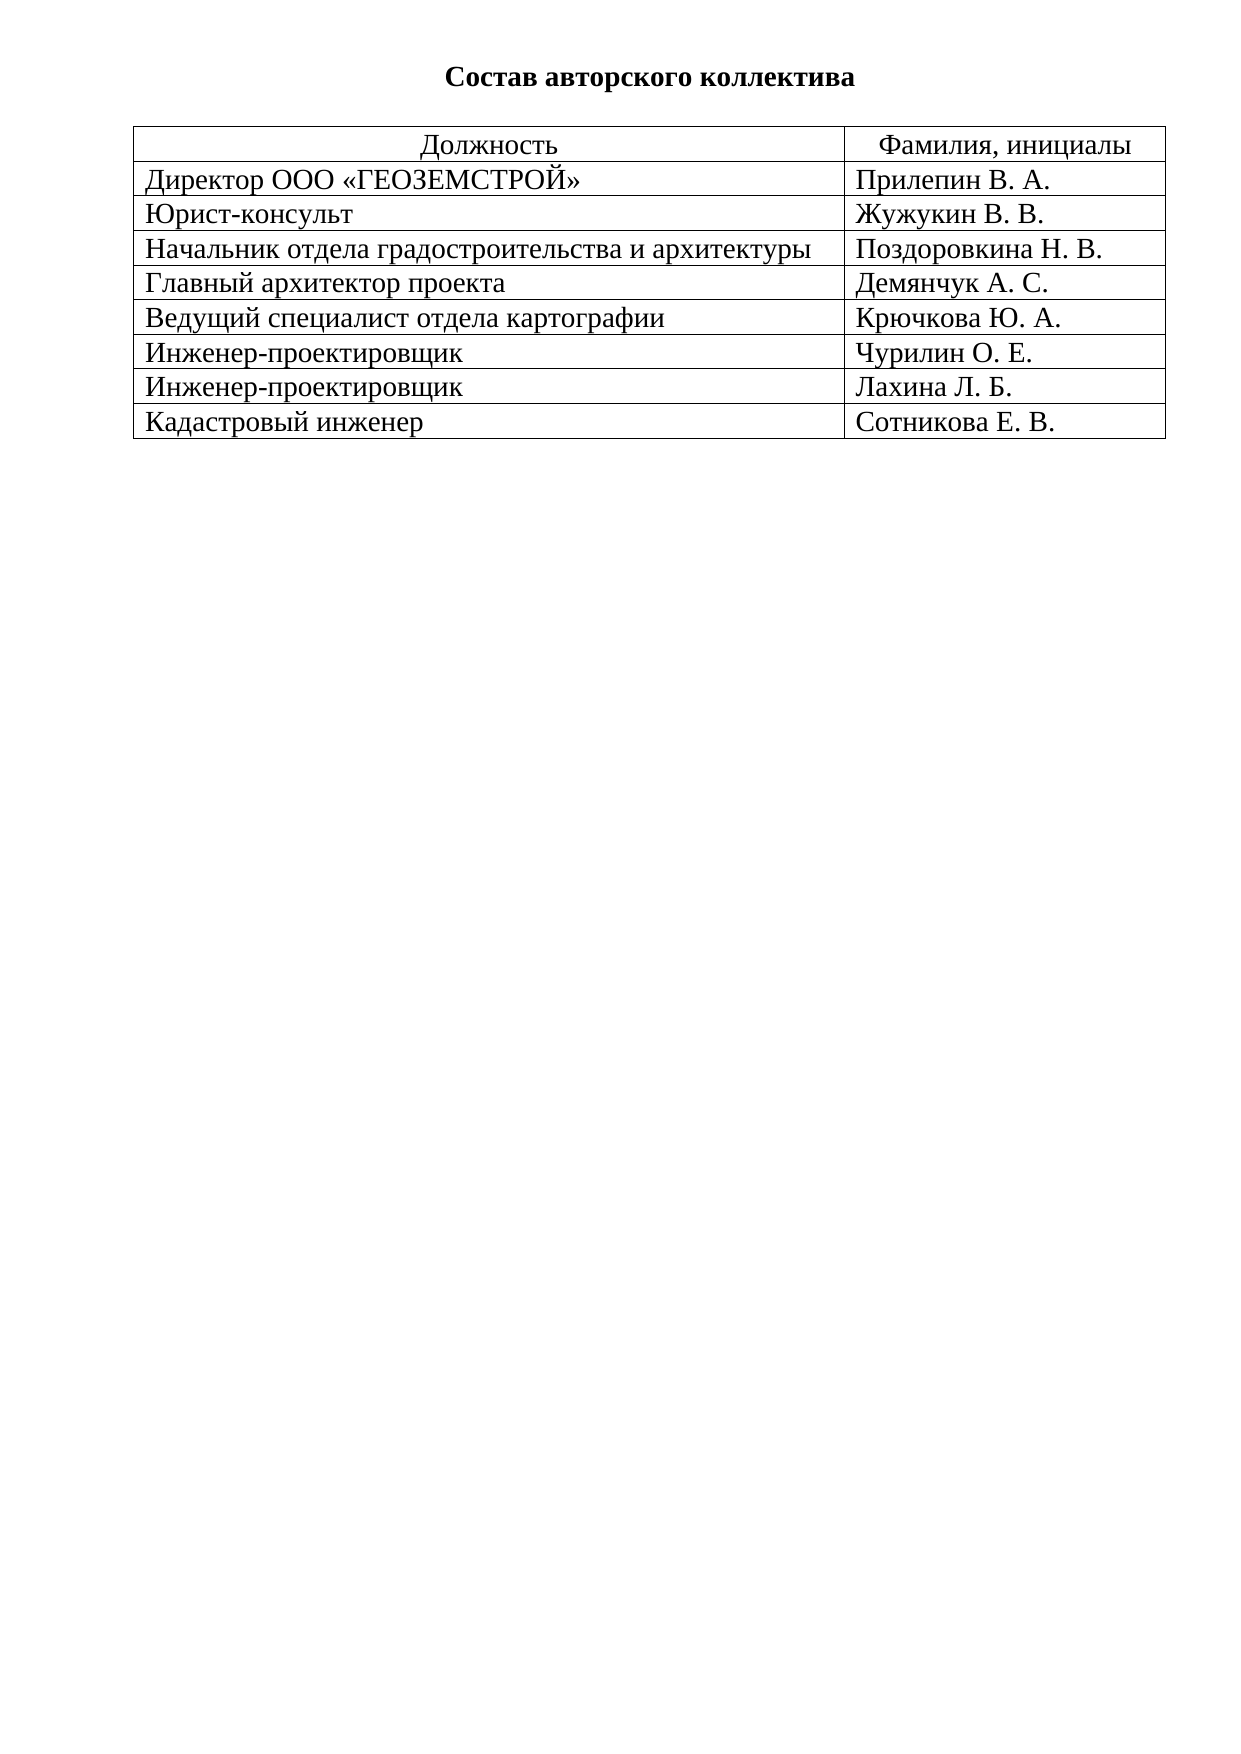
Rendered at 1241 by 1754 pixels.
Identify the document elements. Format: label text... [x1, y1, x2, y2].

table_cell Юрист-консульт [134, 196, 844, 230]
table_cell Главный архитектор проекта [134, 266, 844, 299]
table_cell Лахина Л. Б. [845, 369, 1165, 403]
table_cell Кадастровый инженер [134, 404, 844, 437]
table_cell Ведущий специалист отдела картографии [134, 300, 844, 334]
table_cell Директор ООО «ГЕОЗЕМСТРОЙ» [134, 162, 844, 195]
table_cell Инженер-проектировщик [134, 369, 844, 403]
table_cell Прилепин В. А. [845, 162, 1165, 195]
table_header Должность [134, 127, 844, 161]
table_cell Чурилин О. Е. [845, 335, 1165, 368]
table_cell Поздоровкина Н. В. [845, 231, 1165, 264]
table_cell Сотникова Е. В. [845, 404, 1165, 437]
text Состав авторского коллектива [118, 59, 1181, 93]
table_cell Демянчук А. С. [845, 266, 1165, 299]
table_cell Начальник отдела градостроительства и архитектуры [134, 231, 844, 264]
table_cell Крючкова Ю. А. [845, 300, 1165, 334]
table_header Фамилия, инициалы [845, 127, 1165, 161]
table_cell Инженер-проектировщик [134, 335, 844, 368]
table_cell Жужукин В. В. [845, 196, 1165, 230]
